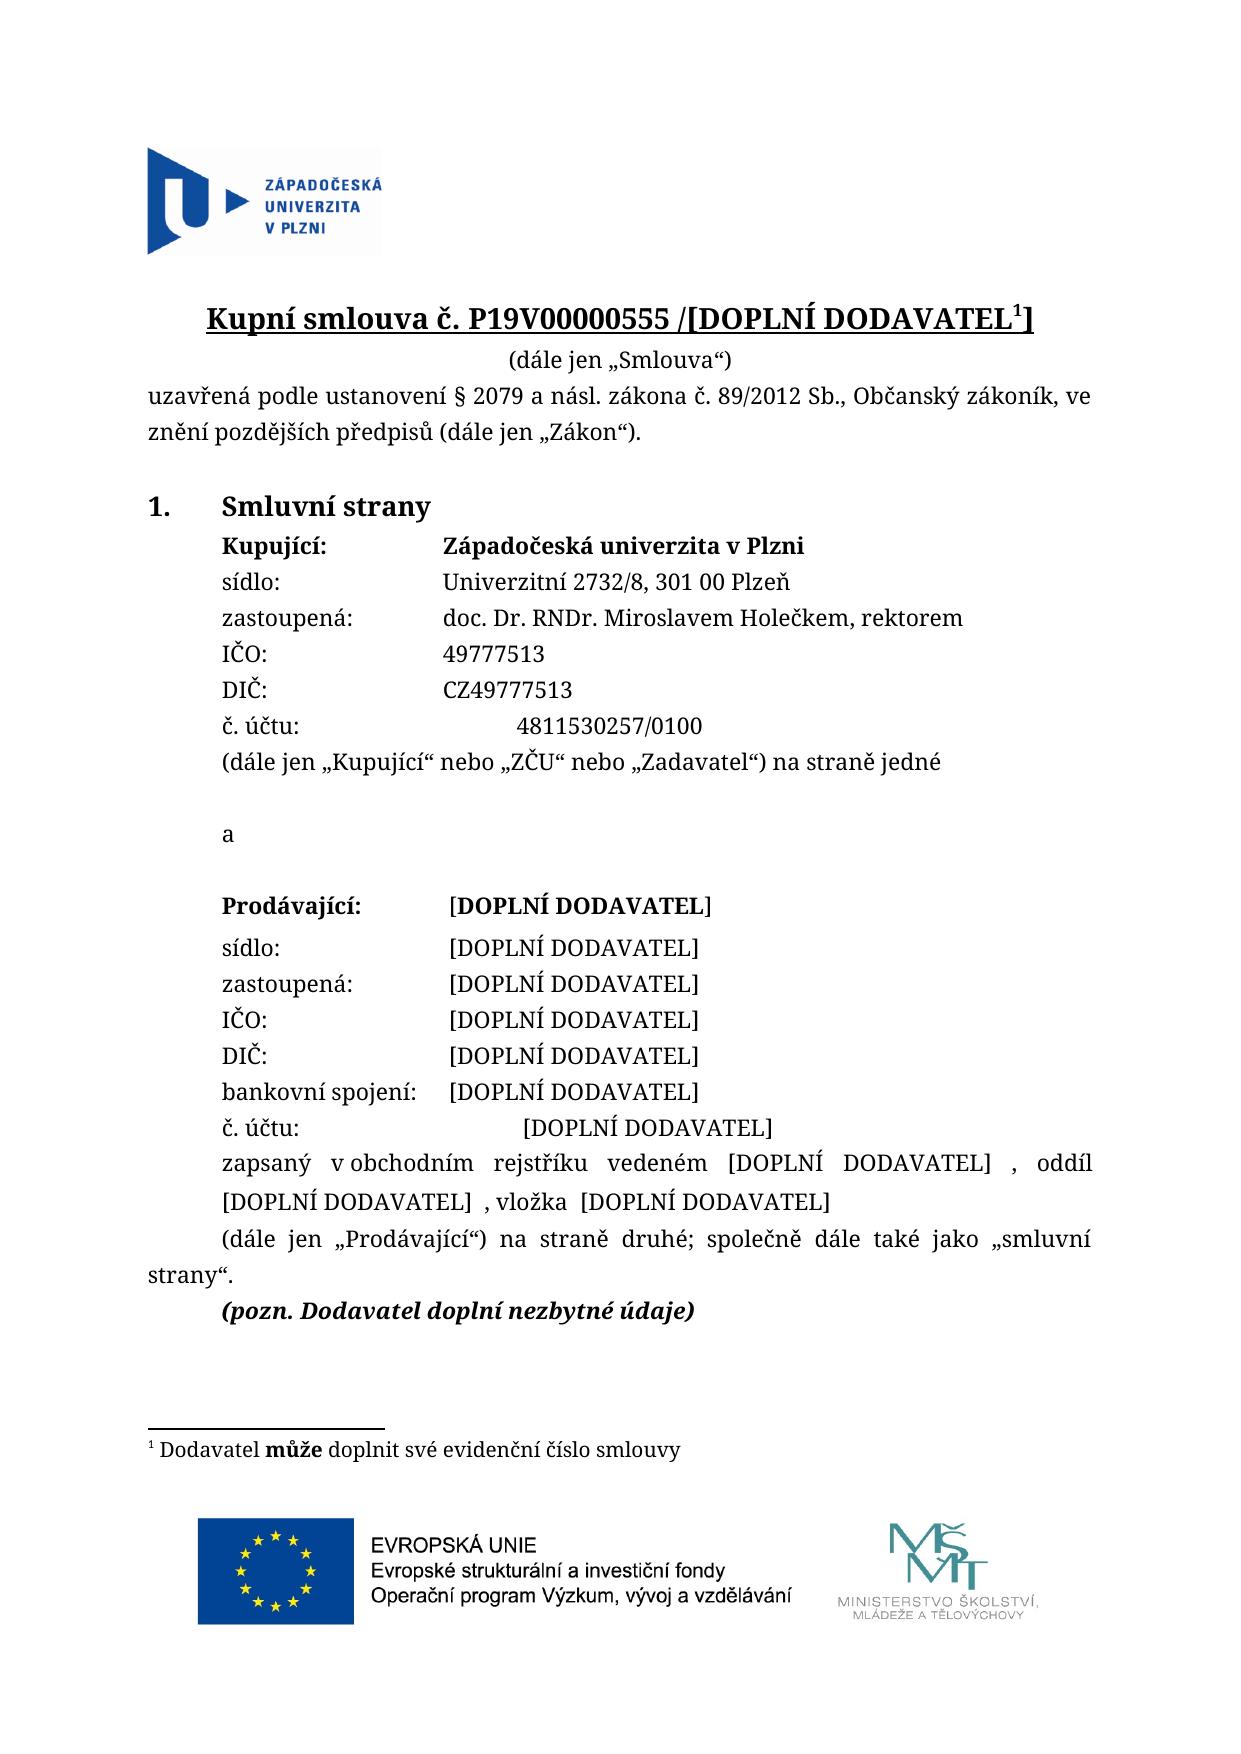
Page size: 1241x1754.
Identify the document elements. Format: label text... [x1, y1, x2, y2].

text IČO: [DOPLNÍ DODAVATEL] [222, 1004, 1092, 1035]
text sídlo: Univerzitní 2732/8, 301 00 Plzeň [222, 566, 1092, 597]
text zastoupená: doc. Dr. RNDr. Miroslavem Holečkem, rektorem [222, 602, 1092, 633]
text DIČ: CZ49777513 [222, 674, 1092, 705]
text a [222, 818, 1092, 849]
text zastoupená: [DOPLNÍ DODAVATEL] [222, 968, 1092, 999]
text zapsaný v obchodním rejstříku vedeném [DOPLNÍ DODAVATEL] , oddíl [DOPLNÍ DODAVATEL] , vložka [DOPLNÍ DODAVATEL] [222, 1147, 1092, 1218]
text (pozn. Dodavatel doplní nezbytné údaje) [148, 1295, 1092, 1326]
text IČO: 49777513 [222, 638, 1092, 669]
text (dále jen „Smlouva“) [148, 344, 1092, 375]
text Prodávající: [DOPLNÍ DODAVATEL] [148, 889, 1092, 921]
text Kupující: Západočeská univerzita v Plzni [222, 530, 1092, 561]
text (dále jen „Prodávající“) na straně druhé; společně dále také jako „smluvní strany“. [148, 1223, 1092, 1290]
text č. účtu: 4811530257/0100 [222, 710, 1092, 741]
text sídlo: [DOPLNÍ DODAVATEL] [222, 932, 1092, 963]
text uzavřená podle ustanovení § 2079 a násl. zákona č. 89/2012 Sb., Občanský zákoník, ve znění pozdějších předpisů (dále jen „Zákon“). [148, 380, 1092, 447]
text č. účtu: [DOPLNÍ DODAVATEL] [222, 1111, 1092, 1143]
text DIČ: [DOPLNÍ DODAVATEL] [222, 1039, 1092, 1071]
list Smluvní strany [148, 488, 1092, 525]
picture [169, 1488, 1071, 1653]
text (dále jen „Kupující“ nebo „ZČU“ nebo „Zadavatel“) na straně jedné [222, 746, 1092, 777]
picture [147, 147, 382, 255]
text Kupní smlouva č. P19V00000555 /[DOPLNÍ DODAVATEL] [148, 298, 1092, 338]
text bankovní spojení: [DOPLNÍ DODAVATEL] [148, 1076, 1092, 1107]
